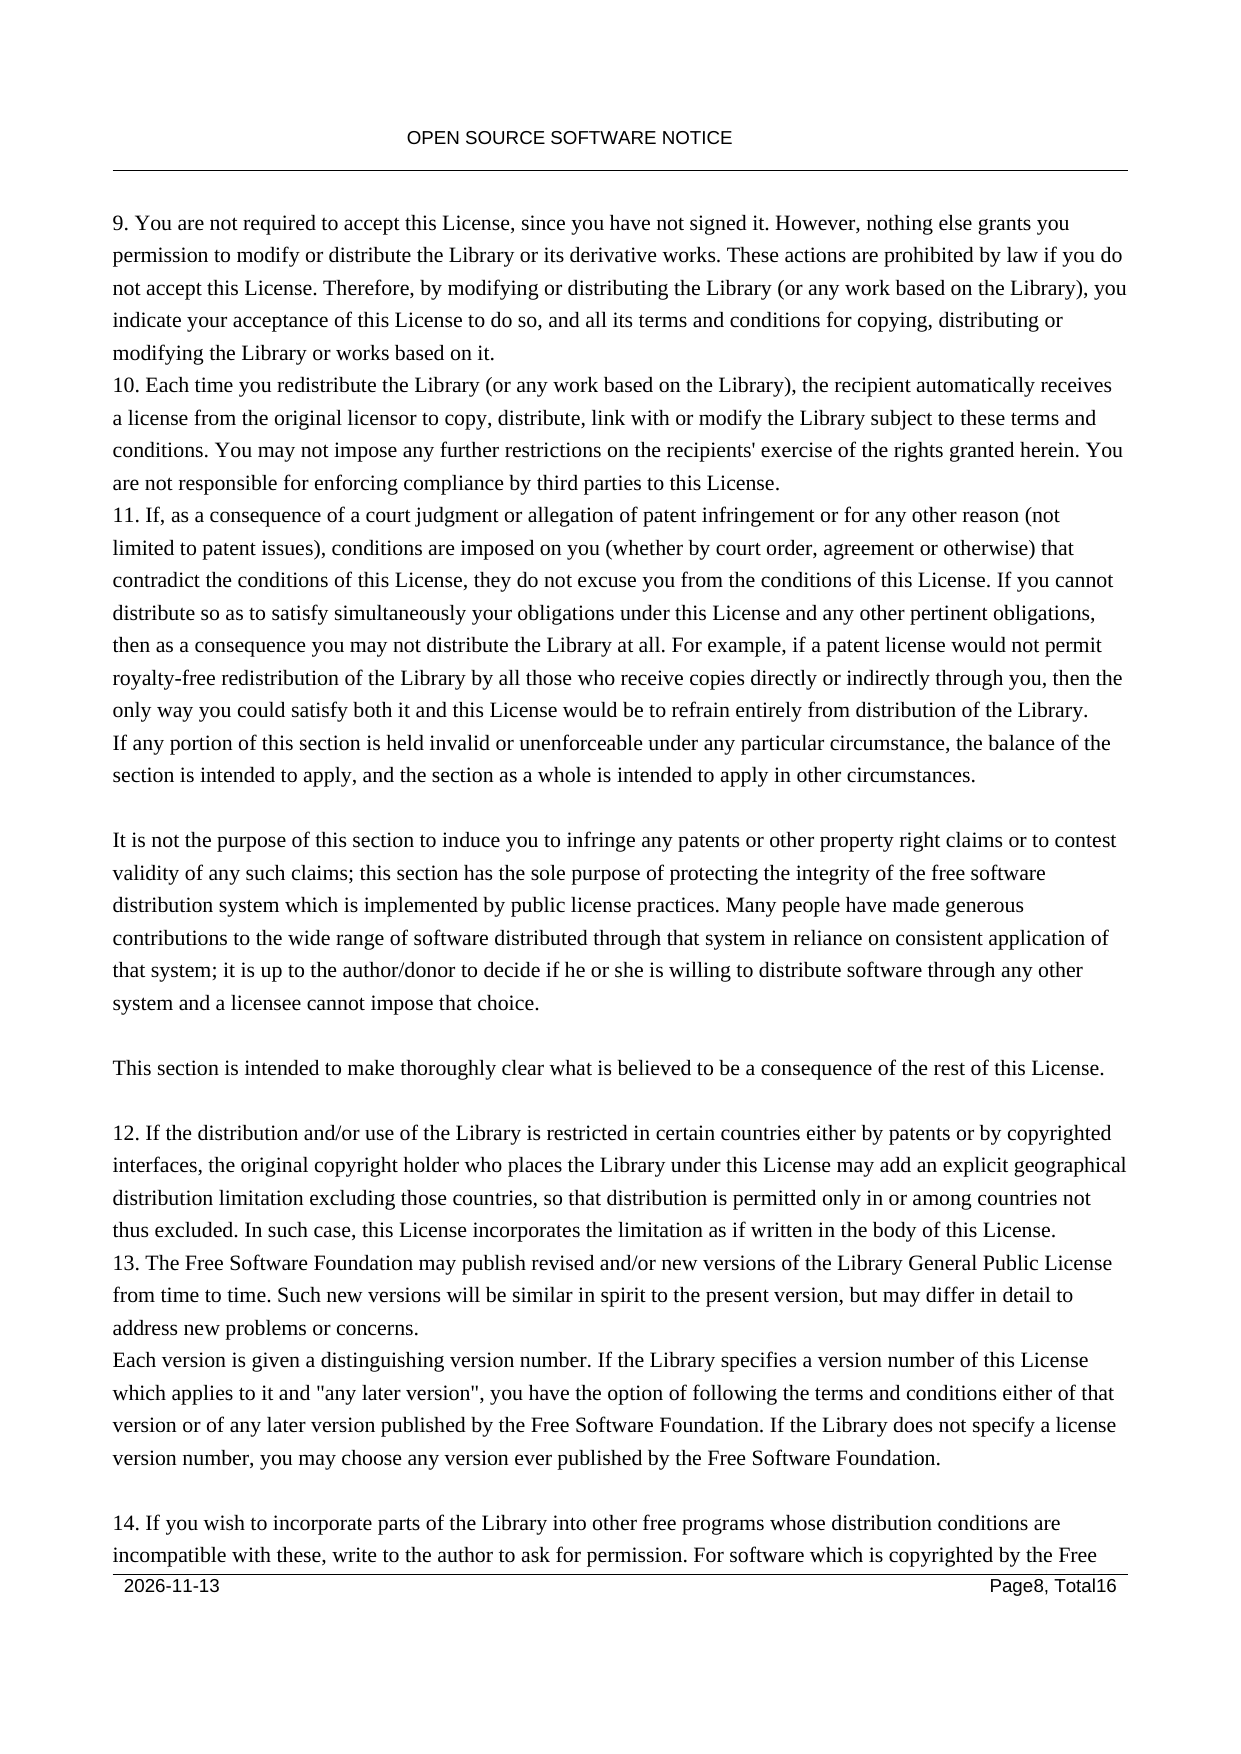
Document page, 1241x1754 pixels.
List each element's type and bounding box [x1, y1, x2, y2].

text [112, 206, 1128, 1571]
